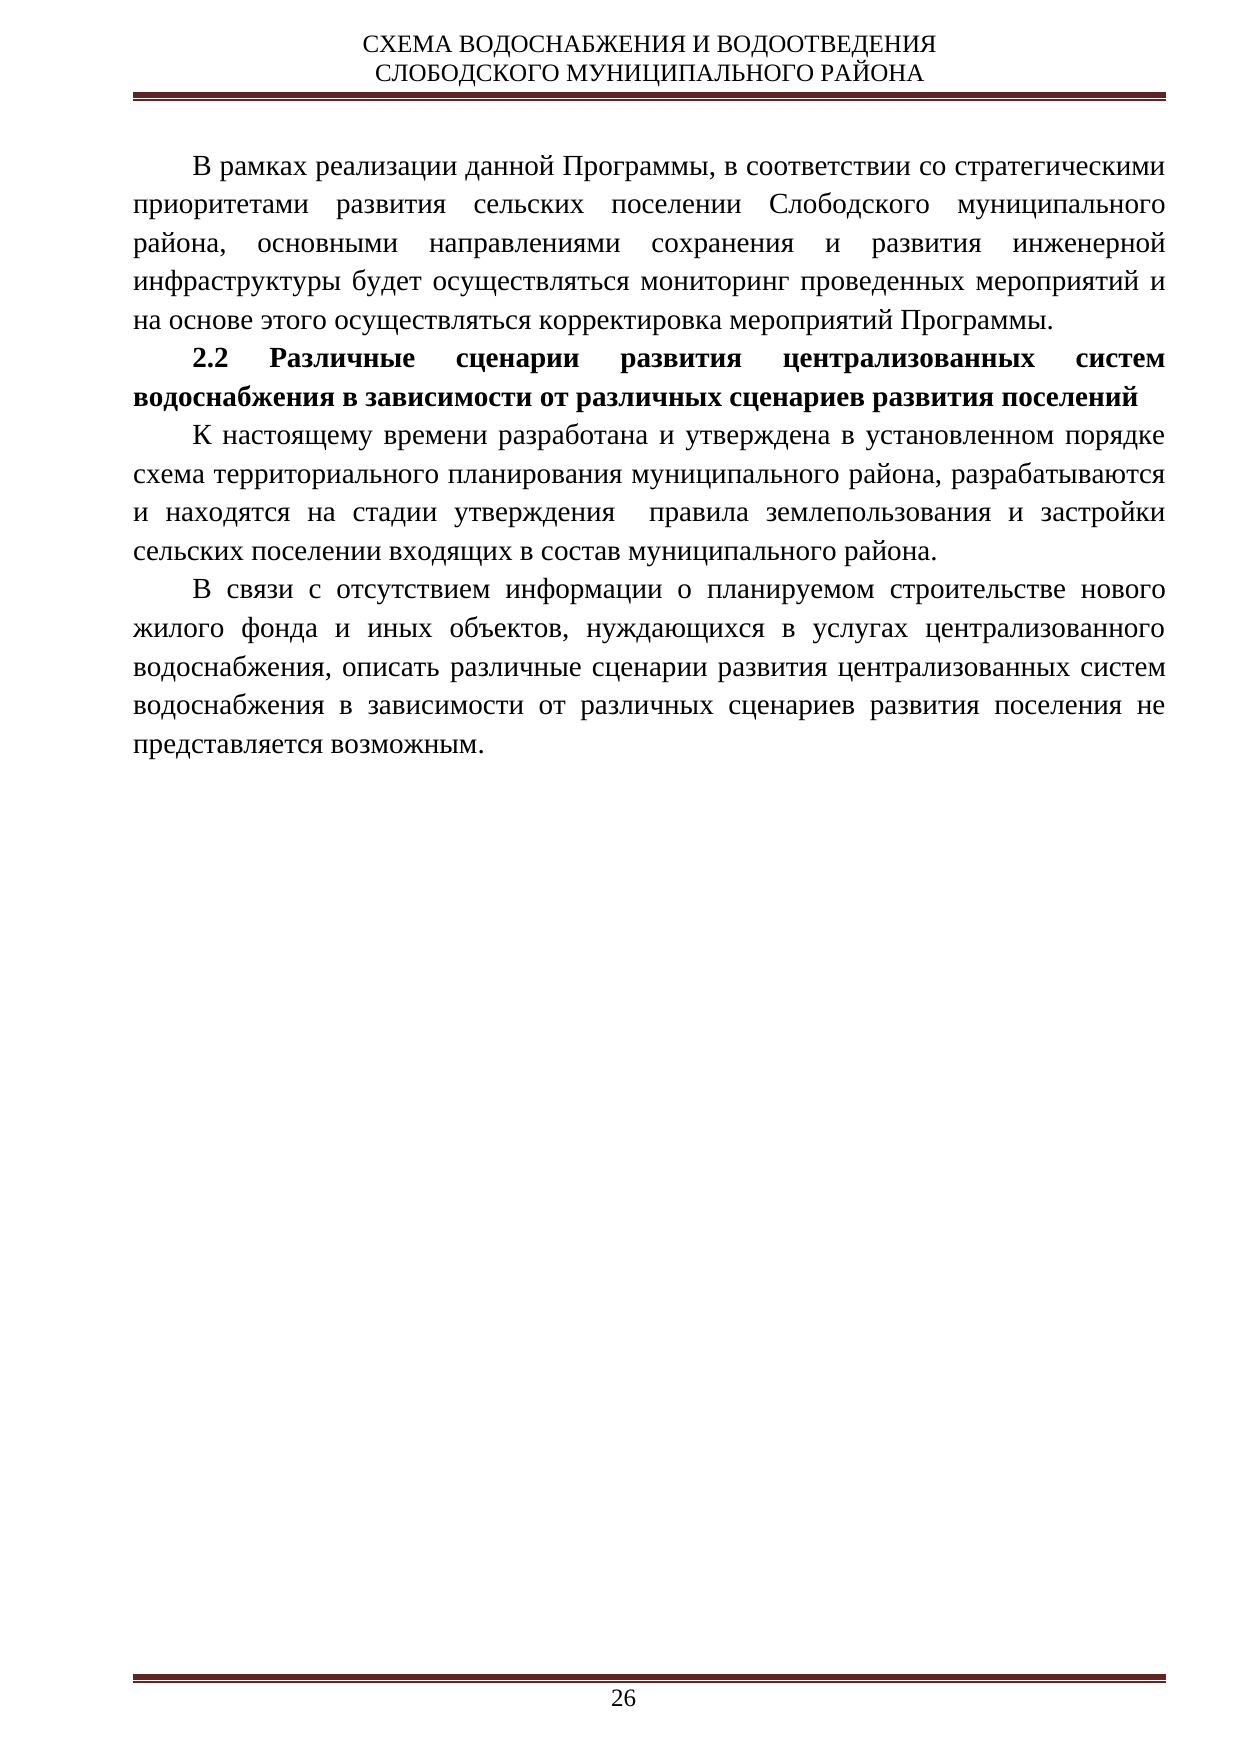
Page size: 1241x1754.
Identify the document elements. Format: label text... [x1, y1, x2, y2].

subtitle В рамках реализации данной Программы, в соответствии со стратегическими приоритетами развития сельских поселении Слободского муниципального района, основными направлениями сохранения и развития инженерной инфраструктуры будет осуществляться мониторинг проведенных мероприятий и на основе этого осуществляться корректировка мероприятий Программы. [133, 148, 1166, 335]
subtitle В связи с отсутствием информации о планируемом строительстве нового жилого фонда и иных объектов, нуждающихся в услугах централизованного водоснабжения, описать различные сценарии развития централизованных систем водоснабжения в зависимости от различных сценариев развития поселения не представляется возможным. [133, 572, 1166, 759]
subtitle 2.2 Различные сценарии развития централизованных систем водоснабжения в зависимости от различных сценариев развития поселений [133, 340, 1166, 412]
subtitle К настоящему времени разработана и утверждена в установленном порядке схема территориального планирования муниципального района, разрабатываются и находятся на стадии утверждения правила землепользования и застройки сельских поселении входящих в состав муниципального района. [133, 417, 1166, 567]
